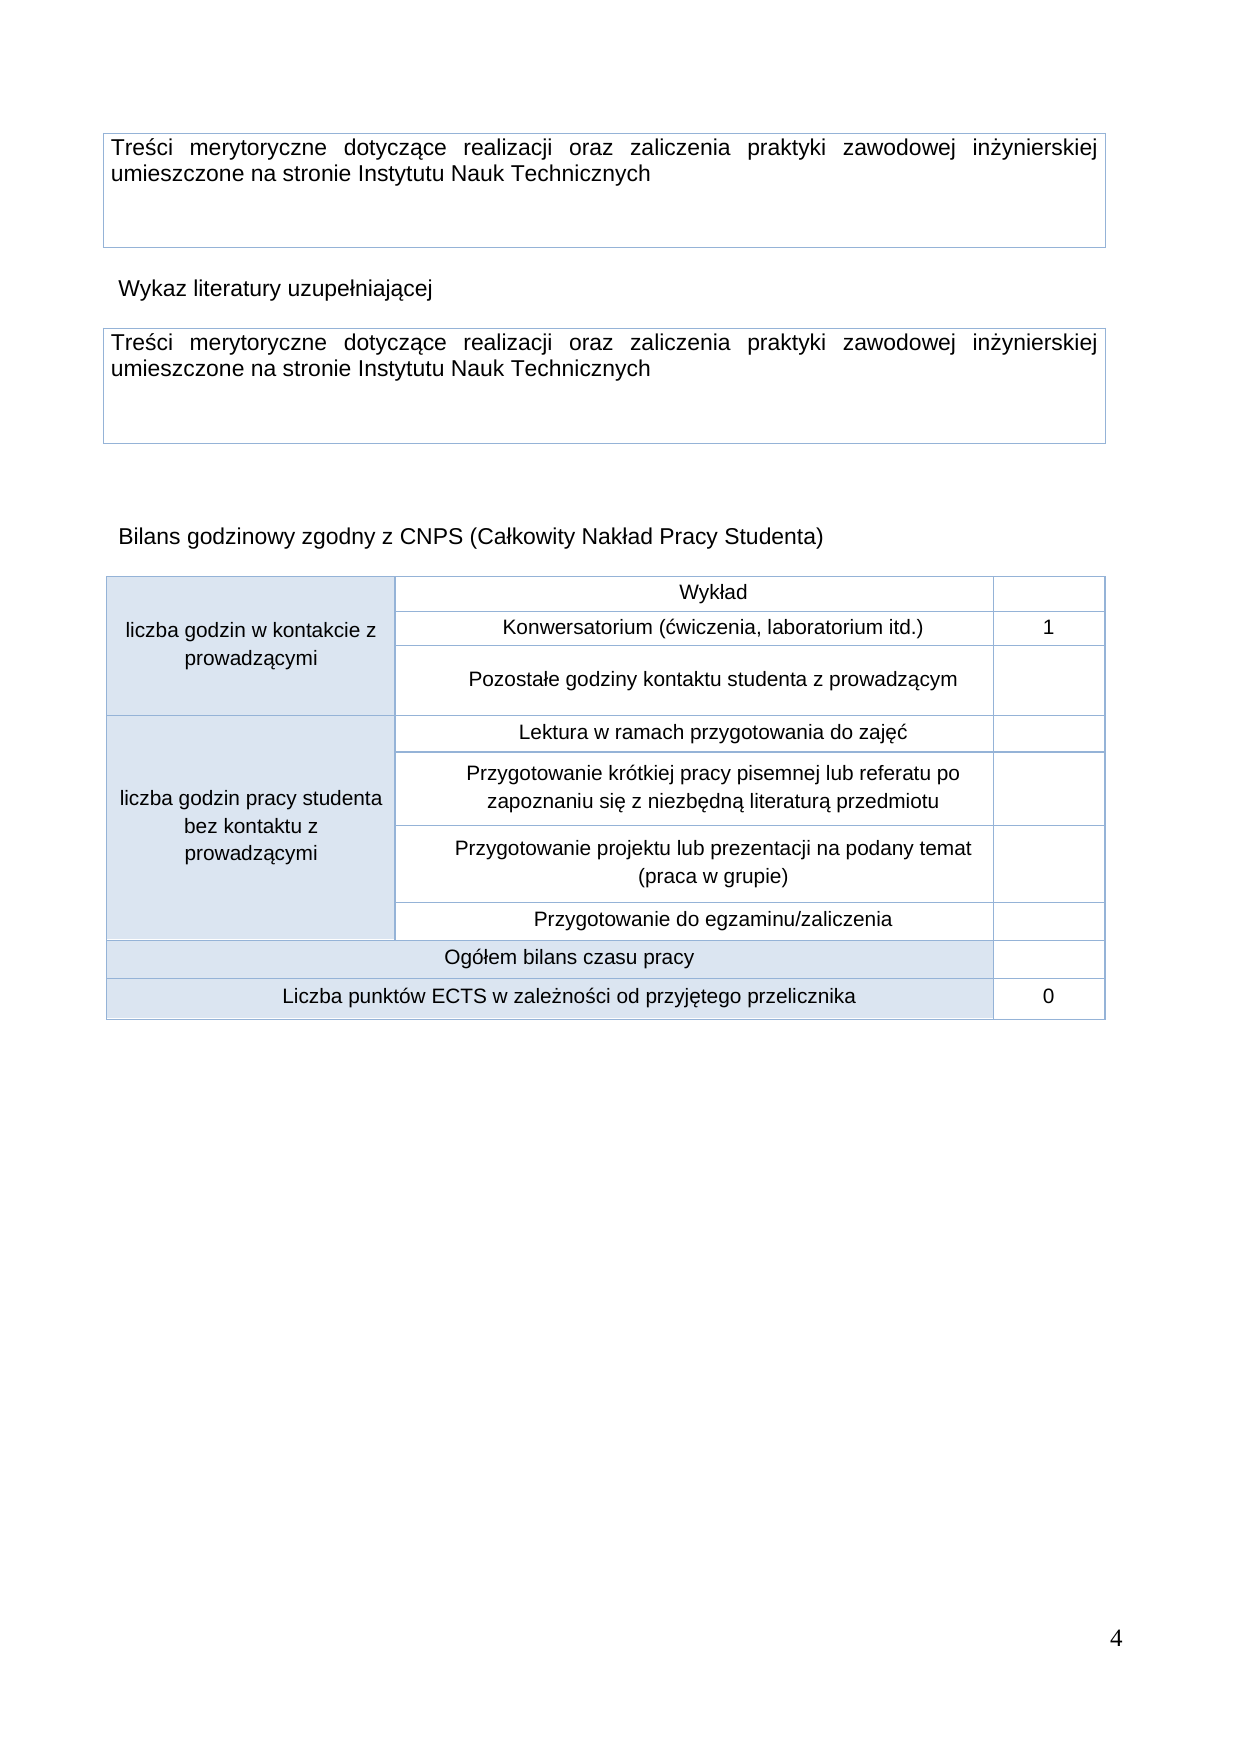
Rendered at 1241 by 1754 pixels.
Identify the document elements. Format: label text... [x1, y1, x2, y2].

table_cell [994, 826, 1104, 902]
text Wykaz literatury uzupełniającej [118, 275, 1122, 301]
table_header liczba godzin w kontakcie z prowadzącymi [107, 577, 394, 715]
table_cell Przygotowanie do egzaminu/zaliczenia [396, 903, 993, 939]
table_header Wykład [396, 577, 993, 611]
table_cell liczba godzin pracy studenta bez kontaktu z prowadzącymi [107, 716, 394, 939]
table_cell Przygotowanie projektu lub prezentacji na podany temat (praca w grupie) [396, 826, 993, 902]
table_cell [994, 716, 1104, 751]
table_cell Liczba punktów ECTS w zależności od przyjętego przelicznika [107, 979, 993, 1018]
text Bilans godzinowy zgodny z CNPS (Całkowity Nakład Pracy Studenta) [118, 523, 1122, 550]
table_cell Lektura w ramach przygotowania do zajęć [396, 716, 993, 751]
table_cell 1 [994, 612, 1104, 645]
table_cell Ogółem bilans czasu pracy [107, 941, 993, 978]
table_cell 0 [994, 979, 1104, 1018]
table_header Treści merytoryczne dotyczące realizacji oraz zaliczenia praktyki zawodowej inżynierskiej umieszczone na stronie Instytutu Nauk Technicznych [104, 329, 1105, 443]
table_cell [994, 753, 1104, 825]
table_cell Przygotowanie krótkiej pracy pisemnej lub referatu po zapoznaniu się z niezbędną literaturą przedmiotu [396, 753, 993, 825]
table_header Treści merytoryczne dotyczące realizacji oraz zaliczenia praktyki zawodowej inżynierskiej umieszczone na stronie Instytutu Nauk Technicznych [104, 134, 1105, 247]
table_cell [994, 903, 1104, 939]
table_cell Pozostałe godziny kontaktu studenta z prowadzącym [396, 646, 993, 715]
table_cell [994, 941, 1104, 978]
table_cell [994, 646, 1104, 715]
table_cell Konwersatorium (ćwiczenia, laboratorium itd.) [396, 612, 993, 645]
table_header [994, 577, 1104, 611]
